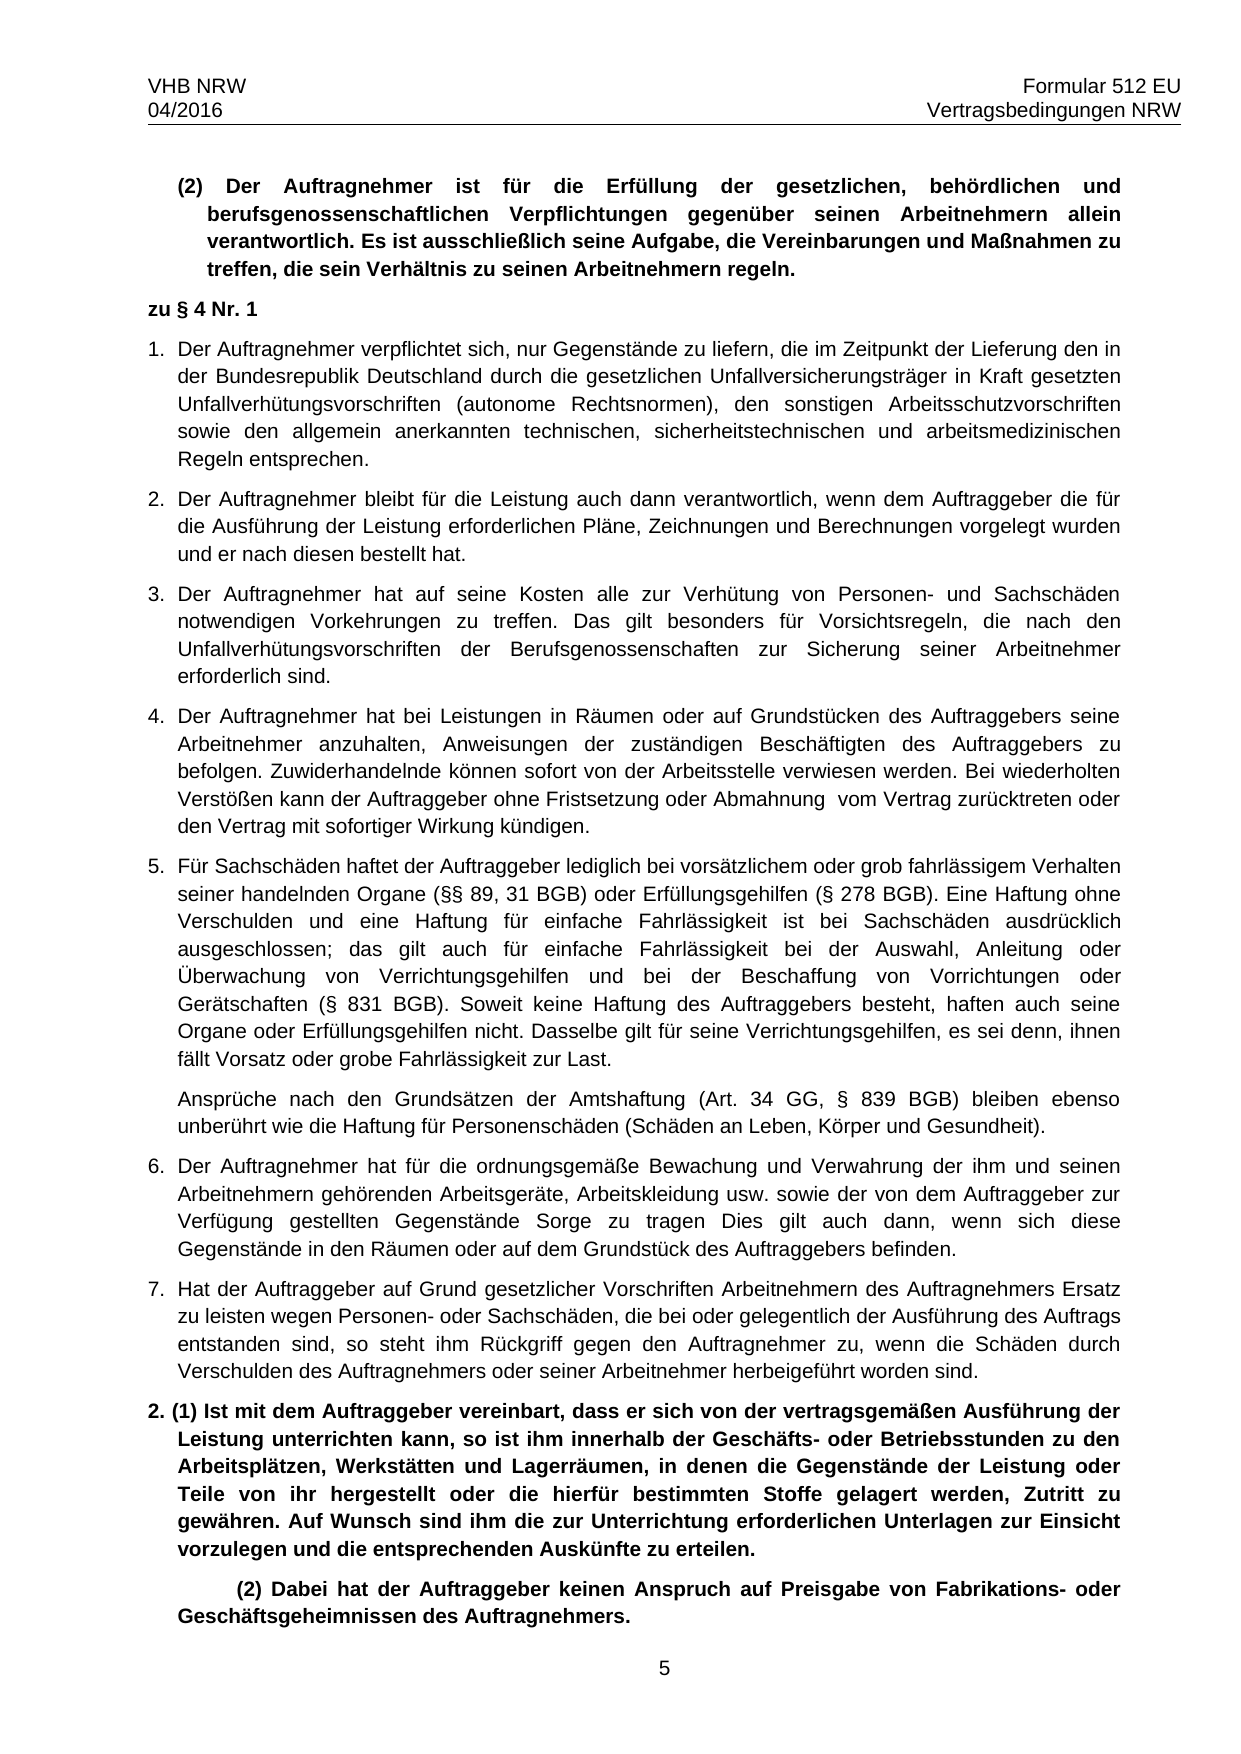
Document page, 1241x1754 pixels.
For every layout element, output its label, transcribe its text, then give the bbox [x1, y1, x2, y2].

text zu § 4 Nr. 1 [148, 296, 1122, 320]
text 7. Hat der Auftraggeber auf Grund gesetzlicher Vorschriften Arbeitnehmern des Auftragnehmers Ersatz zu leisten wegen Personen- oder Sachschäden, die bei oder gelegentlich der Ausführung des Auftrags entstanden sind, so steht ihm Rückgriff gegen den Auftragnehmer zu, wenn die Schäden durch Verschulden des Auftragnehmers oder seiner Arbeitnehmer herbeigeführt worden sind. [148, 1276, 1122, 1383]
text Ansprüche nach den Grundsätzen der Amtshaftung (Art. 34 GG, § 839 BGB) bleiben ebenso unberührt wie die Haftung für Personenschäden (Schäden an Leben, Körper und Gesundheit). [148, 1086, 1122, 1138]
text (2) Der Auftragnehmer ist für die Erfüllung der gesetzlichen, behördlichen und berufsgenossenschaftlichen Verpflichtungen gegenüber seinen Arbeitnehmern allein verantwortlich. Es ist ausschließlich seine Aufgabe, die Vereinbarungen und Maßnahmen zu treffen, die sein Verhältnis zu seinen Arbeitnehmern regeln. [177, 174, 1122, 280]
text 2. Der Auftragnehmer bleibt für die Leistung auch dann verantwortlich, wenn dem Auftraggeber die für die Ausführung der Leistung erforderlichen Pläne, Zeichnungen und Berechnungen vorgelegt wurden und er nach diesen bestellt hat. [148, 486, 1122, 565]
text (2) Dabei hat der Auftraggeber keinen Anspruch auf Preisgabe von Fabrikations- oder Geschäftsgeheimnissen des Auftragnehmers. [177, 1576, 1122, 1628]
text 5. Für Sachschäden haftet der Auftraggeber lediglich bei vorsätzlichem oder grob fahrlässigem Verhalten seiner handelnden Organe (§§ 89, 31 BGB) oder Erfüllungsgehilfen (§ 278 BGB). Eine Haftung ohne Verschulden und eine Haftung für einfache Fahrlässigkeit ist bei Sachschäden ausdrücklich ausgeschlossen; das gilt auch für einfache Fahrlässigkeit bei der Auswahl, Anleitung oder Überwachung von Verrichtungsgehilfen und bei der Beschaffung von Vorrichtungen oder Gerätschaften (§ 831 BGB). Soweit keine Haftung des Auftraggebers besteht, haften auch seine Organe oder Erfüllungsgehilfen nicht. Dasselbe gilt für seine Verrichtungsgehilfen, es sei denn, ihnen fällt Vorsatz oder grobe Fahrlässigkeit zur Last. [148, 854, 1122, 1070]
text 1. Der Auftragnehmer verpflichtet sich, nur Gegenstände zu liefern, die im Zeitpunkt der Lieferung den in der Bundesrepublik Deutschland durch die gesetzlichen Unfallversicherungsträger in Kraft gesetzten Unfallverhütungsvorschriften (autonome Rechtsnormen), den sonstigen Arbeitsschutzvorschriften sowie den allgemein anerkannten technischen, sicherheitstechnischen und arbeitsmedizinischen Regeln entsprechen. [148, 336, 1122, 470]
text 3. Der Auftragnehmer hat auf seine Kosten alle zur Verhütung von Personen- und Sachschäden notwendigen Vorkehrungen zu treffen. Das gilt besonders für Vorsichtsregeln, die nach den Unfallverhütungsvorschriften der Berufsgenossenschaften zur Sicherung seiner Arbeitnehmer erforderlich sind. [148, 581, 1122, 688]
text 4. Der Auftragnehmer hat bei Leistungen in Räumen oder auf Grundstücken des Auftraggebers seine Arbeitnehmer anzuhalten, Anweisungen der zuständigen Beschäftigten des Auftraggebers zu befolgen. Zuwiderhandelnde können sofort von der Arbeitsstelle verwiesen werden. Bei wiederholten Verstößen kann der Auftraggeber ohne Fristsetzung oder Abmahnung vom Vertrag zurücktreten oder den Vertrag mit sofortiger Wirkung kündigen. [148, 704, 1122, 838]
text 2. (1) Ist mit dem Auftraggeber vereinbart, dass er sich von der vertragsgemäßen Ausführung der Leistung unterrichten kann, so ist ihm innerhalb der Geschäfts- oder Betriebsstunden zu den Arbeitsplätzen, Werkstätten und Lagerräumen, in denen die Gegenstände der Leistung oder Teile von ihr hergestellt oder die hierfür bestimmten Stoffe gelagert werden, Zutritt zu gewähren. Auf Wunsch sind ihm die zur Unterrichtung erforderlichen Unterlagen zur Einsicht vorzulegen und die entsprechenden Auskünfte zu erteilen. [148, 1399, 1122, 1560]
text 6. Der Auftragnehmer hat für die ordnungsgemäße Bewachung und Verwahrung der ihm und seinen Arbeitnehmern gehörenden Arbeitsgeräte, Arbeitskleidung usw. sowie der von dem Auftraggeber zur Verfügung gestellten Gegenstände Sorge zu tragen Dies gilt auch dann, wenn sich diese Gegenstände in den Räumen oder auf dem Grundstück des Auftraggebers befinden. [148, 1154, 1122, 1260]
